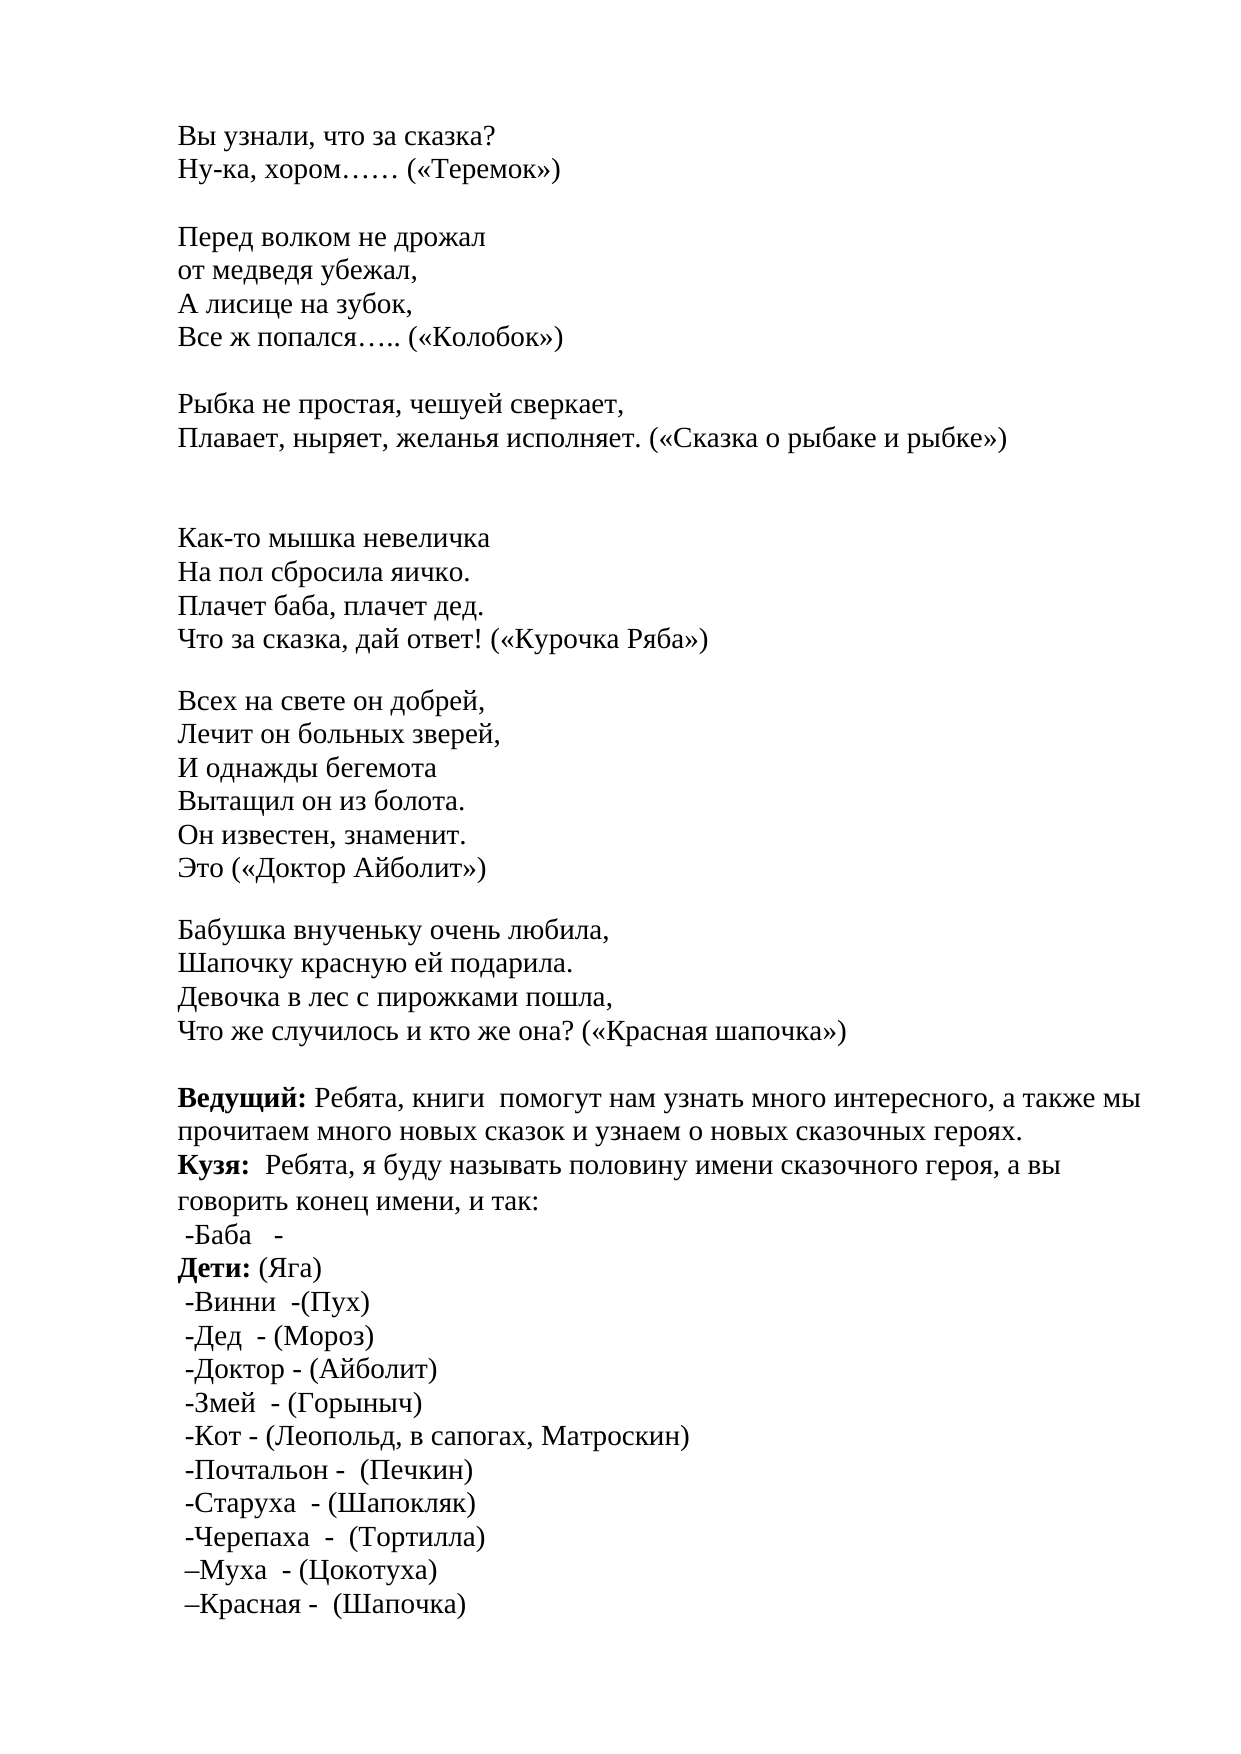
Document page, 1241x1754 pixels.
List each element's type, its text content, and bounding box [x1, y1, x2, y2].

text Кузя: Ребята, я буду называть половину имени сказочного героя, а вы [177, 1147, 1152, 1180]
text -Змей - (Горыныч) [177, 1385, 1152, 1418]
text -Винни -(Пух) [177, 1284, 1152, 1318]
text Шапочку красную ей подарила. [177, 946, 1152, 979]
text Дети: (Яга) [177, 1251, 1152, 1284]
text Что за сказка, дай ответ! («Курочка Ряба») [177, 621, 1152, 683]
text -Баба - [177, 1217, 1152, 1251]
text -Черепаха - (Тортилла) [177, 1519, 1152, 1552]
text Он известен, знаменит. [177, 817, 1152, 851]
text Плачет баба, плачет дед. [177, 588, 1152, 621]
text Лечит он больных зверей, [177, 716, 1152, 750]
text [177, 118, 1152, 353]
text Всех на свете он добрей, [177, 683, 1152, 716]
text –Красная - (Шапочка) [177, 1586, 1152, 1619]
text -Кот - (Леопольд, в сапогах, Матроскин) [177, 1418, 1152, 1452]
text Рыбка не простая, чешуей сверкает, Плавает, ныряет, желанья исполняет. («Сказка о рыбаке и рыбке») [177, 386, 1152, 453]
text –Муха - (Цокотуха) [177, 1552, 1152, 1586]
text говорить конец имени, и так: [177, 1183, 1152, 1217]
text На пол сбросила яичко. [177, 554, 1152, 588]
text Это («Доктор Айболит») [177, 851, 1152, 912]
text И однажды бегемота [177, 750, 1152, 783]
text Как-то мышка невеличка [177, 521, 1152, 554]
text Что же случилось и кто же она? («Красная шапочка») [177, 1013, 1152, 1046]
text Девочка в лес с пирожками пошла, [177, 979, 1152, 1013]
text Вытащил он из болота. [177, 783, 1152, 817]
text -Почтальон - (Печкин) [177, 1452, 1152, 1485]
text Ведущий: Ребята, книги помогут нам узнать много интересного, а также мы прочитаем много новых сказок и узнаем о новых сказочных героях. [177, 1080, 1152, 1147]
text -Дед - (Мороз) [177, 1318, 1152, 1351]
text Бабушка внученьку очень любила, [177, 912, 1152, 946]
text -Старуха - (Шапокляк) [177, 1485, 1152, 1519]
text -Доктор - (Айболит) [177, 1351, 1152, 1385]
